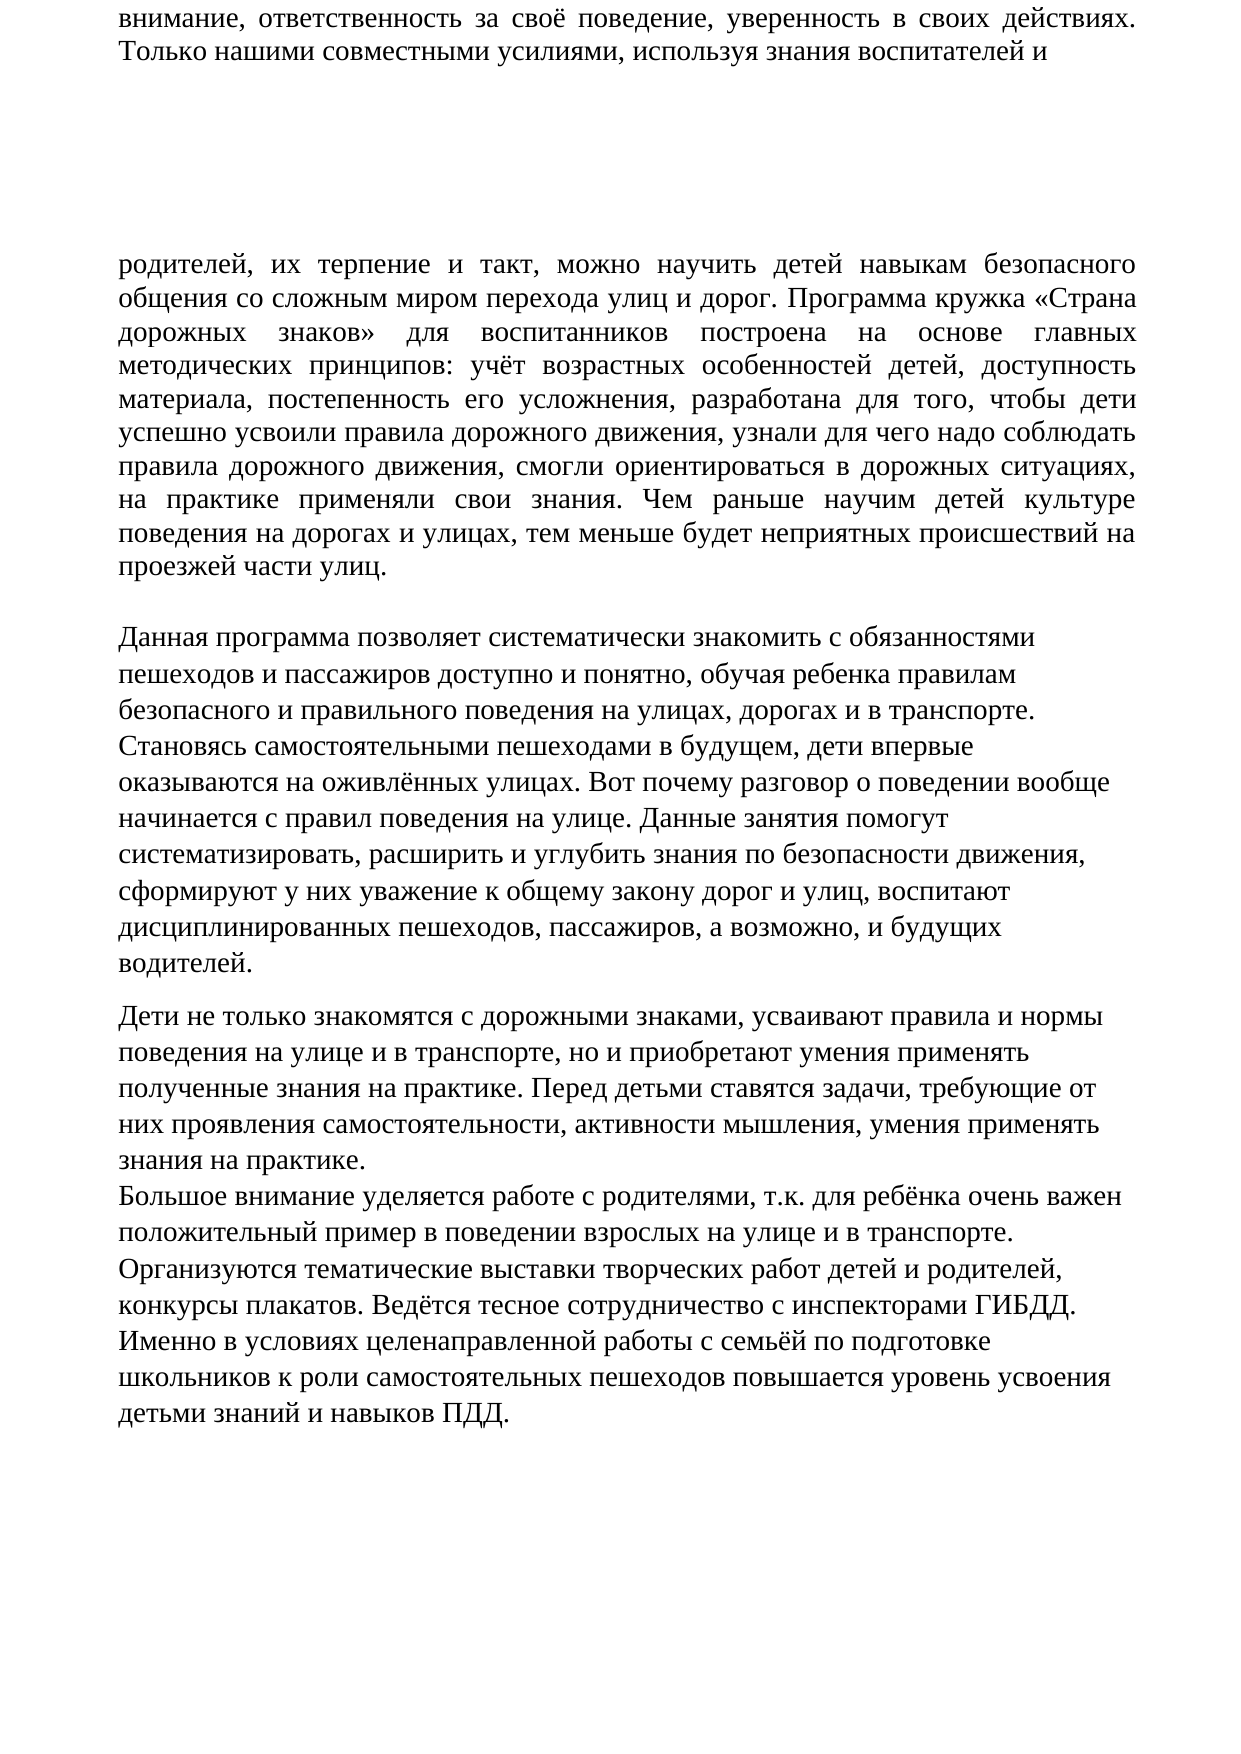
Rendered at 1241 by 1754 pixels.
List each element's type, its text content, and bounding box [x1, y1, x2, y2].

text Дети не только знакомятся с дорожными знаками, усваивают правила и нормы поведения на улице и в транспорте, но и приобретают умения применять полученные знания на практике. Перед детьми ставятся задачи, требующие от них проявления самостоятельности, активности мышления, умения применять знания на практике. Большое внимание уделяется работе с родителями, т.к. для ребёнка очень важен положительный пример в поведении взрослых на улице и в транспорте. Организуются тематические выставки творческих работ детей и родителей, конкурсы плакатов. Ведётся тесное сотрудничество с инспекторами ГИБДД. Именно в условиях целенаправленной работы с семьёй по подготовке школьников к роли самостоятельных пешеходов повышается уровень усвоения детьми знаний и навыков ПДД. [118, 998, 1137, 1429]
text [118, 0, 1137, 67]
text Данная программа позволяет систематически знакомить с обязанностями пешеходов и пассажиров доступно и понятно, обучая ребенка правилам безопасного и правильного поведения на улицах, дорогах и в транспорте. Становясь самостоятельными пешеходами в будущем, дети впервые оказываются на оживлённых улицах. Вот почему разговор о поведении вообще начинается с правил поведения на улице. Данные занятия помогут систематизировать, расширить и углубить знания по безопасности движения, сформируют у них уважение к общему закону дорог и улиц, воспитают дисциплинированных пешеходов, пассажиров, а возможно, и будущих водителей. [118, 619, 1137, 978]
text родителей, их терпение и такт, можно научить детей навыкам безопасного общения со сложным миром перехода улиц и дорог. Программа кружка «Страна дорожных знаков» для воспитанников построена на основе главных методических принципов: учёт возрастных особенностей детей, доступность материала, постепенность его усложнения, разработана для того, чтобы дети успешно усвоили правила дорожного движения, узнали для чего надо соблюдать правила дорожного движения, смогли ориентироваться в дорожных ситуациях, на практике применяли свои знания. Чем раньше научим детей культуре поведения на дорогах и улицах, тем меньше будет неприятных происшествий на проезжей части улиц. [118, 247, 1137, 347]
text родителей, их терпение и такт, можно научить детей навыкам безопасного общения со сложным миром перехода улиц и дорог. Программа кружка «Страна дорожных знаков» для воспитанников построена на основе главных методических принципов: учёт возрастных особенностей детей, доступность материала, постепенность его усложнения, разработана для того, чтобы дети успешно усвоили правила дорожного движения, узнали для чего надо соблюдать правила дорожного движения, смогли ориентироваться в дорожных ситуациях, на практике применяли свои знания. Чем раньше научим детей культуре поведения на дорогах и улицах, тем меньше будет неприятных происшествий на проезжей части улиц. [118, 381, 1137, 582]
